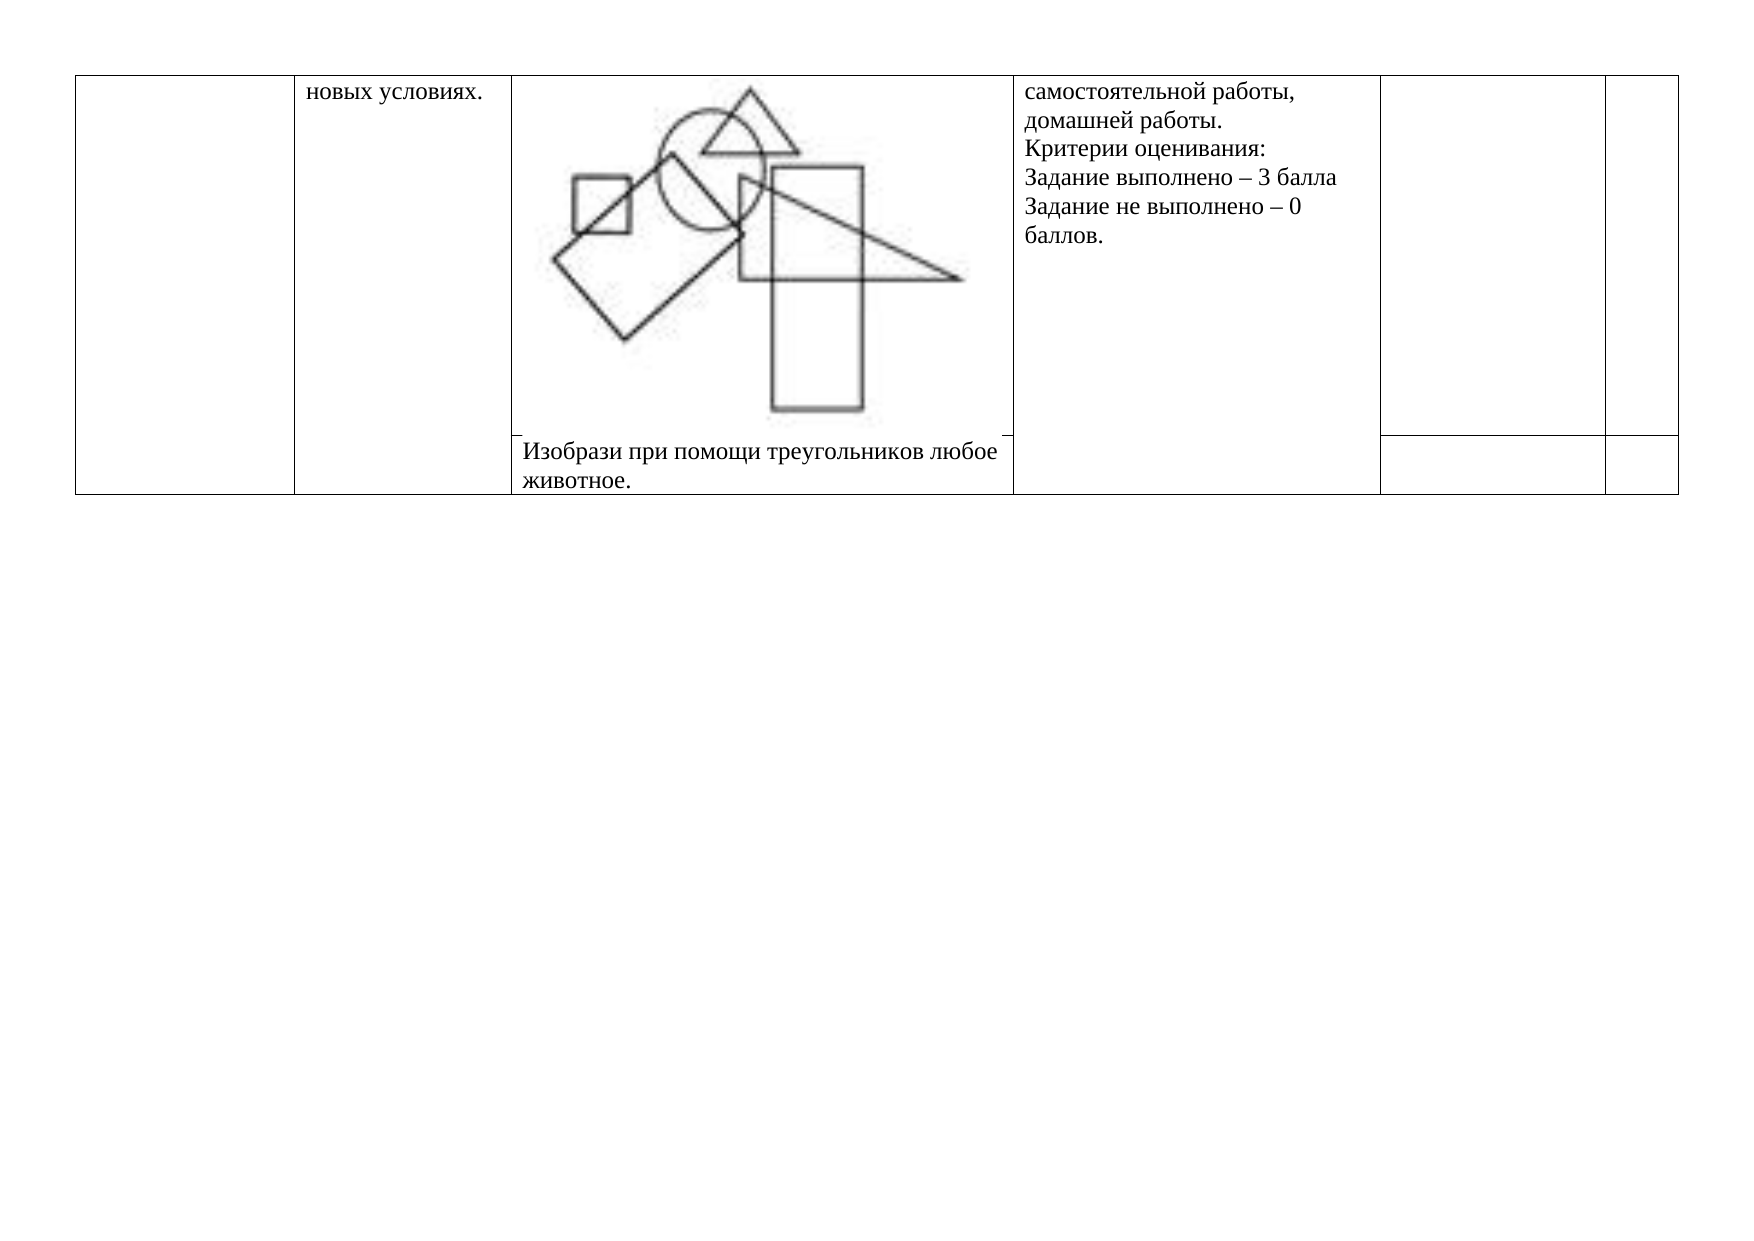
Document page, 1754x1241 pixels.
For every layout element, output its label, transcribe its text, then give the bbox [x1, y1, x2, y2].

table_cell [1014, 76, 1380, 494]
table_cell [1606, 436, 1678, 494]
table_cell [1381, 436, 1605, 494]
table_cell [295, 76, 511, 494]
table_cell [1606, 76, 1678, 435]
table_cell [76, 76, 294, 494]
table_cell Изобрази при помощи треугольников любое животное. [512, 436, 1013, 494]
table_cell [1381, 76, 1605, 435]
picture [522, 76, 1002, 436]
